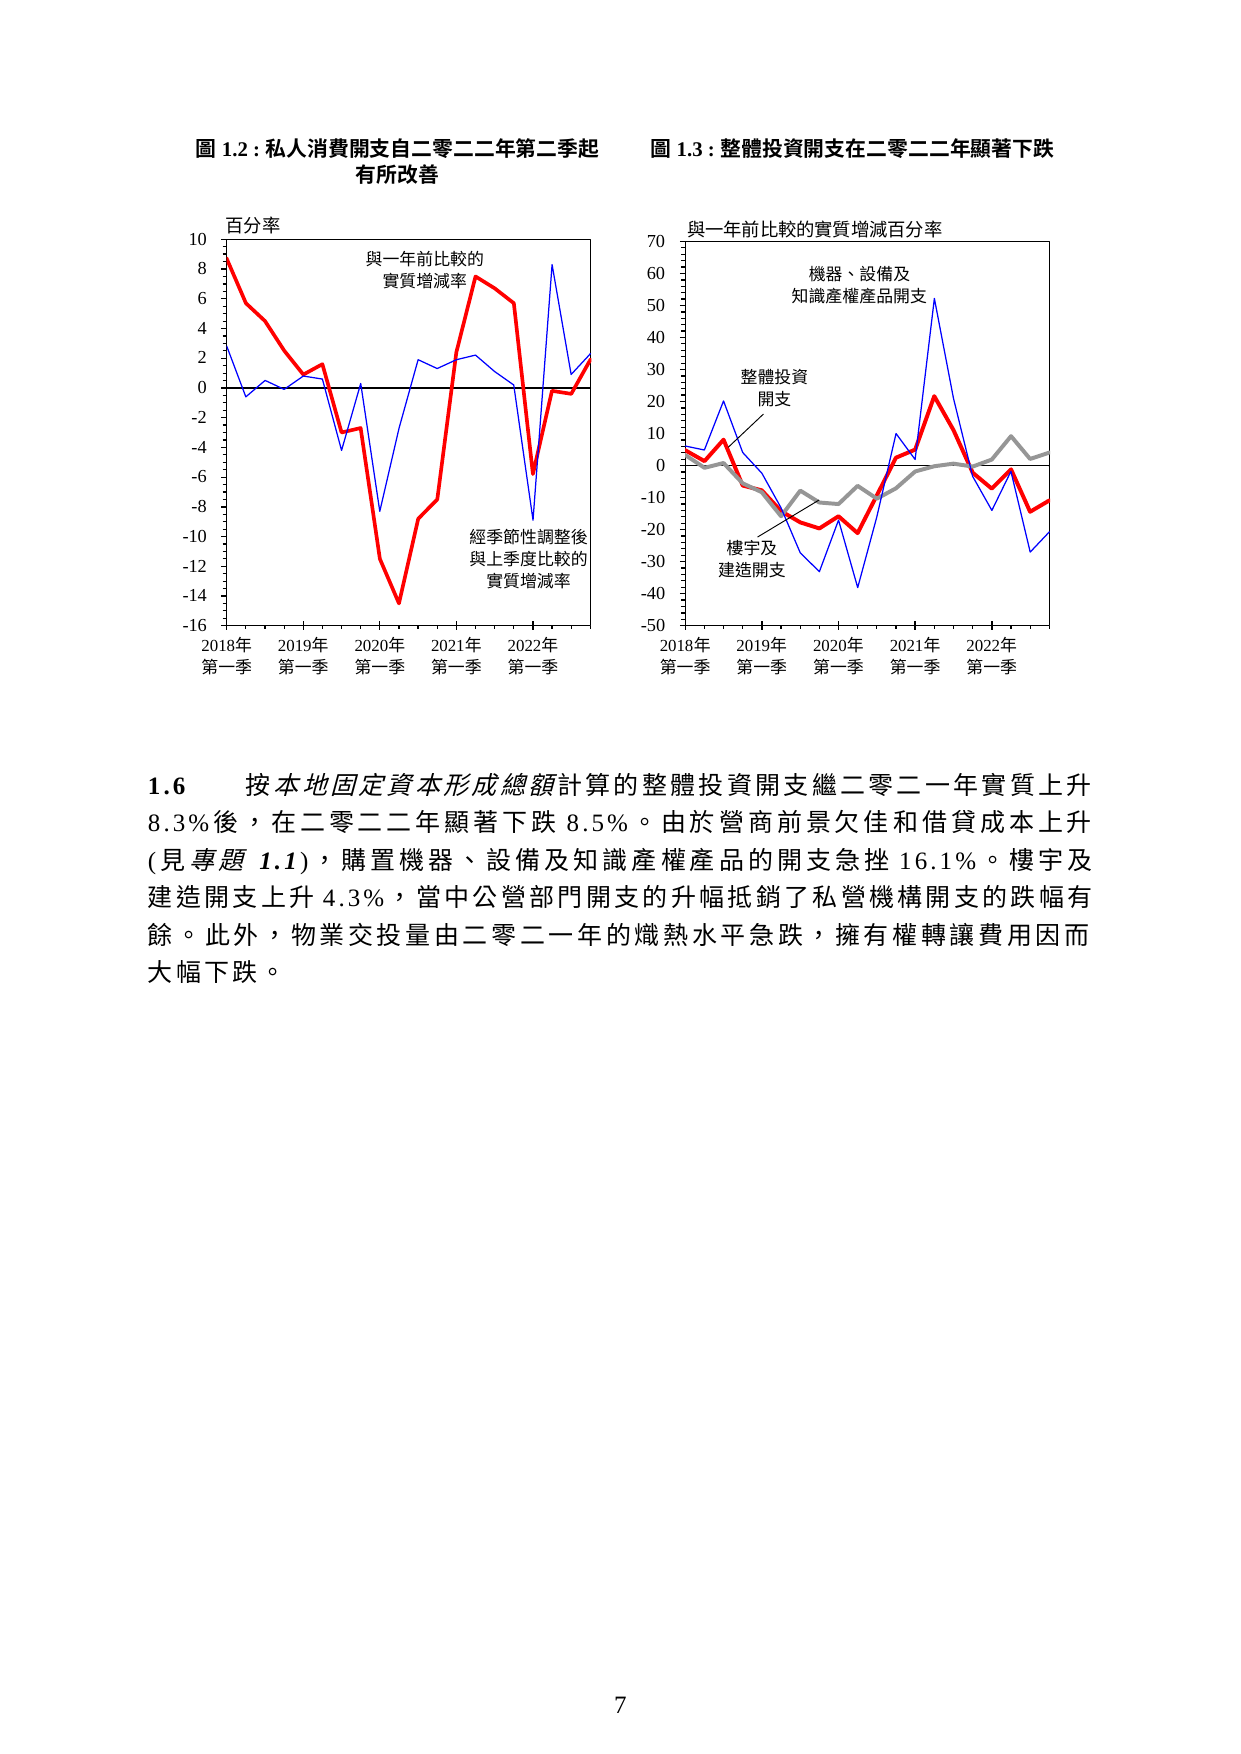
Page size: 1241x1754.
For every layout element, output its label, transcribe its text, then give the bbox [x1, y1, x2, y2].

text 1.6 按本地固定資本形成總額計算的整體投資開支繼二零二一年實質上升8.3%後，在二零二二年顯著下跌8.5%。由於營商前景欠佳和借貸成本上升(見專題 1.1)，購置機器、設備及知識產權產品的開支急挫16.1%。樓宇及建造開支上升4.3%，當中公營部門開支的升幅抵銷了私營機構開支的跌幅有餘。此外，物業交投量由二零二一年的熾熱水平急跌，擁有權轉讓費用因而大幅下跌。 [148, 764, 1092, 989]
